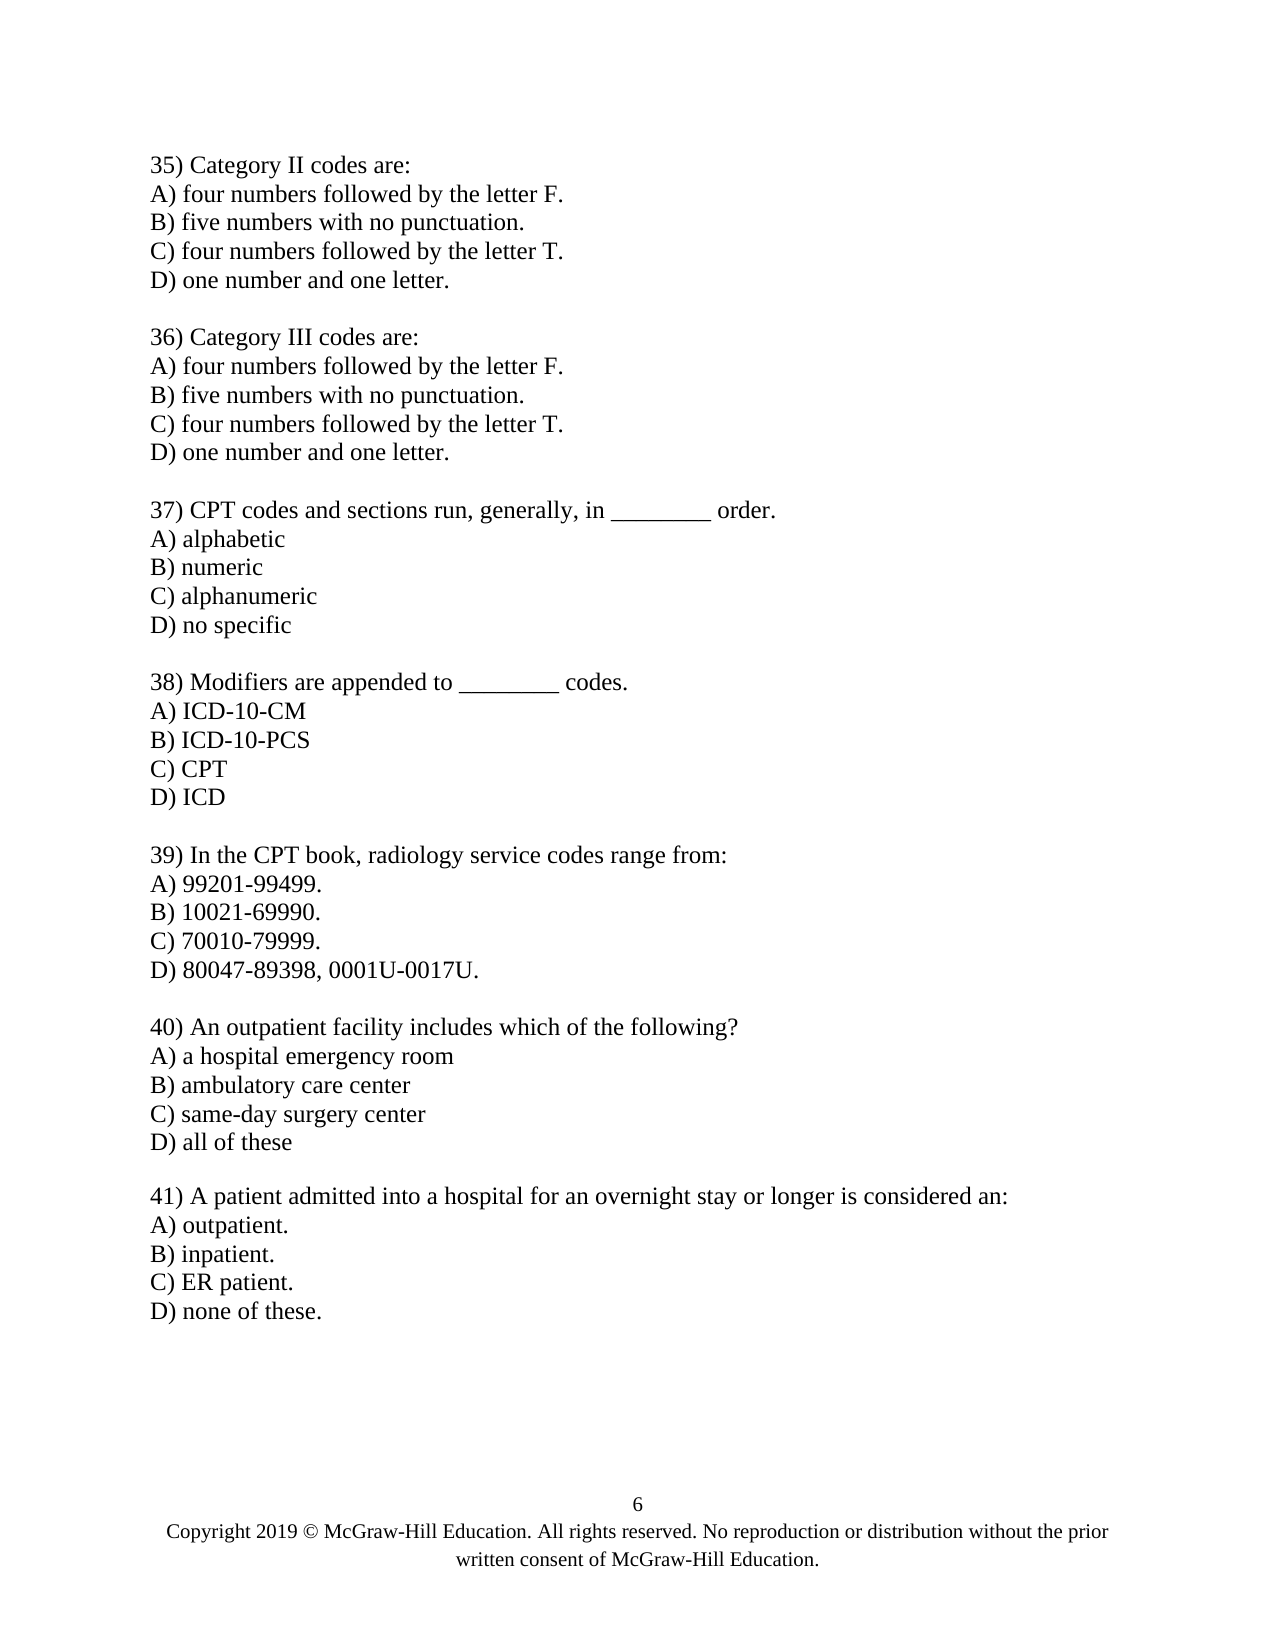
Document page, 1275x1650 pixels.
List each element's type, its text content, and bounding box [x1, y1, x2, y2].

text C) four numbers followed by the letter T. [150, 409, 1125, 437]
text C) alphanumeric [150, 581, 1125, 610]
text A) four numbers followed by the letter F. [150, 179, 1125, 207]
text B) inpatient. [150, 1239, 1125, 1267]
text B) five numbers with no punctuation. [150, 380, 1125, 409]
text B) 10021-69990. [150, 897, 1125, 926]
text C) CPT [150, 754, 1125, 782]
text D) ICD [150, 782, 1125, 811]
text C) same-day surgery center [150, 1099, 1125, 1127]
text A) a hospital emergency room [150, 1041, 1125, 1070]
text 38) Modifiers are appended to ________ codes. [150, 667, 1125, 696]
text D) all of these [150, 1127, 1125, 1156]
text D) 80047-89398, 0001U-0017U. [150, 955, 1125, 984]
text D) one number and one letter. [150, 265, 1125, 294]
text D) no specific [150, 610, 1125, 639]
text 36) Category III codes are: [150, 322, 1125, 351]
text B) ambulatory care center [150, 1070, 1125, 1099]
text A) alphabetic [150, 524, 1125, 552]
text D) none of these. [150, 1296, 1125, 1325]
text A) four numbers followed by the letter F. [150, 351, 1125, 380]
text 39) In the CPT book, radiology service codes range from: [150, 840, 1125, 869]
text C) ER patient. [150, 1267, 1125, 1296]
text 41) A patient admitted into a hospital for an overnight stay or longer is considered an: [150, 1181, 1125, 1210]
text 40) An outpatient facility includes which of the following? [150, 1012, 1125, 1041]
text B) ICD-10-PCS [150, 725, 1125, 754]
text C) 70010-79999. [150, 926, 1125, 955]
text C) four numbers followed by the letter T. [150, 236, 1125, 265]
text A) ICD-10-CM [150, 696, 1125, 725]
text 35) Category II codes are: [150, 150, 1125, 179]
text 37) CPT codes and sections run, generally, in ________ order. [150, 495, 1125, 524]
text B) five numbers with no punctuation. [150, 207, 1125, 236]
text A) 99201-99499. [150, 869, 1125, 897]
text D) one number and one letter. [150, 437, 1125, 466]
text B) numeric [150, 552, 1125, 581]
text A) outpatient. [150, 1210, 1125, 1239]
